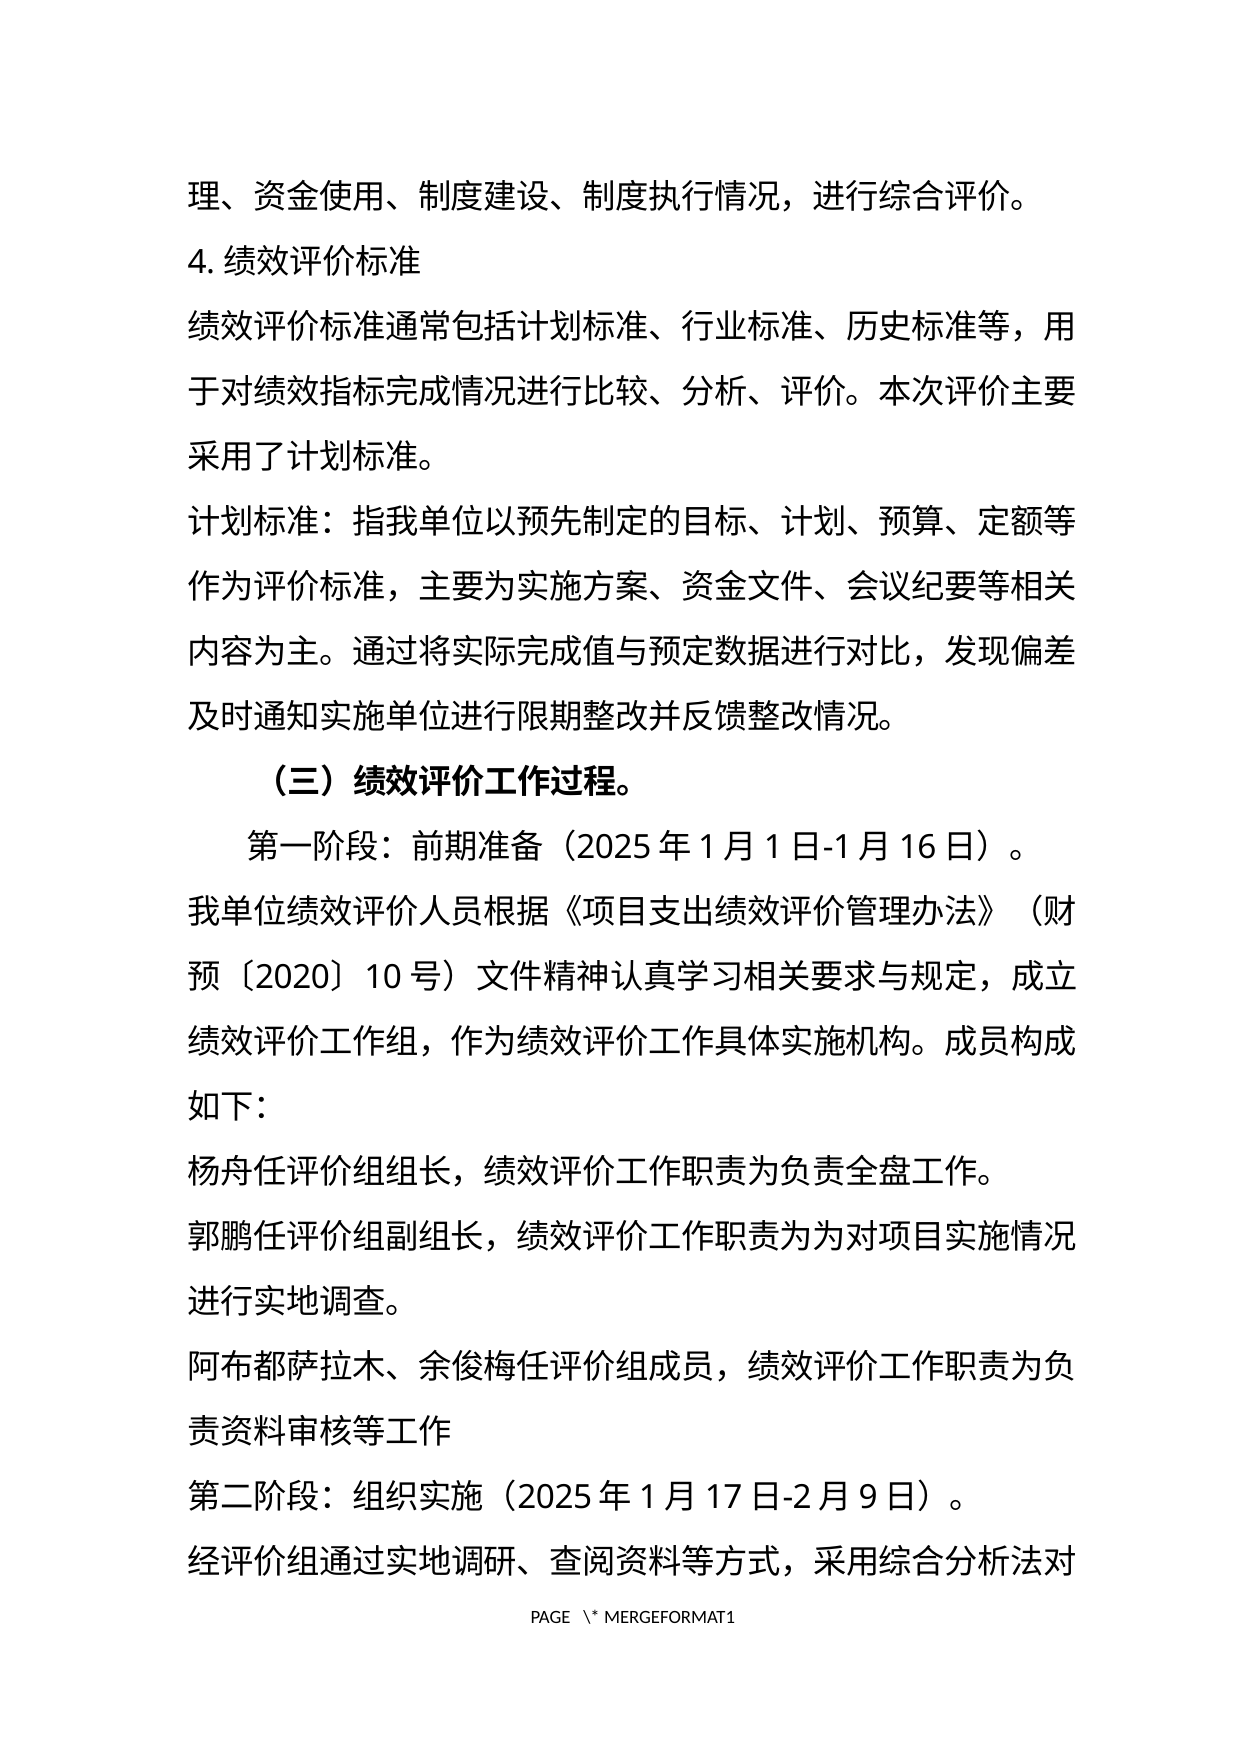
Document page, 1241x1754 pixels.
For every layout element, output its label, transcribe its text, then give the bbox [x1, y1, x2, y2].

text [187, 812, 1078, 1592]
text （三）绩效评价工作过程。 [187, 747, 1078, 812]
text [187, 162, 1078, 747]
